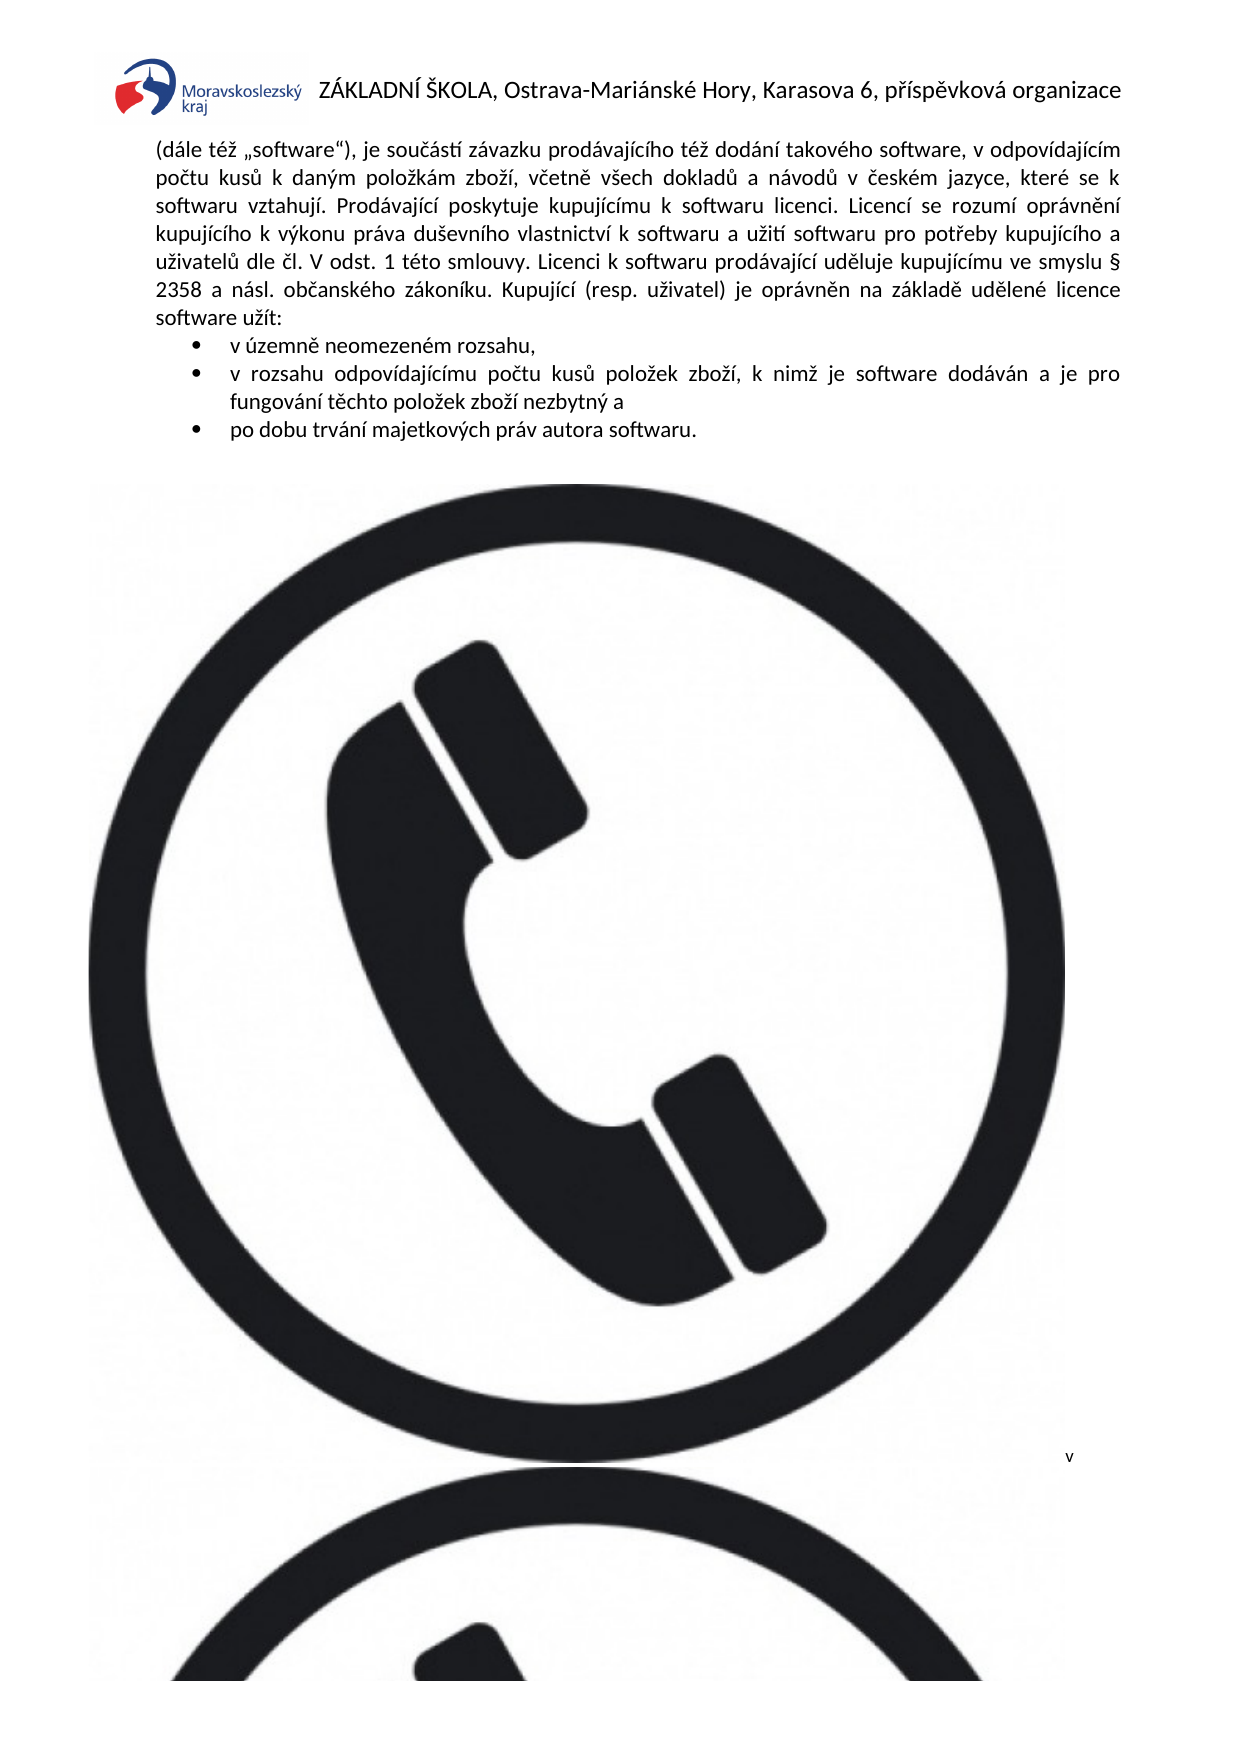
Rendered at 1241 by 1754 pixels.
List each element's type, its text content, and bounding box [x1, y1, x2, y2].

list po dobu trvání majetkových práv autora softwaru. [192, 415, 1122, 443]
picture [88, 484, 1065, 1463]
list v rozsahu odpovídajícímu počtu kusů položek zboží, k nimž je software dodáván a je pro fungování těchto položek zboží nezbytný a [192, 359, 1122, 415]
picture [88, 1467, 1065, 1681]
list v územně neomezeném rozsahu, [192, 331, 1122, 359]
list Pokud je pro správné a úplné fungování zboží či jeho jednotlivých položek nezbytný jakýkoliv software (dále též „software“), je součástí závazku prodávajícího též dodání takového software, v odpovídajícím počtu kusů k daným položkám zboží, včetně všech dokladů a návodů v českém jazyce, které se k softwaru vztahují. Prodávající poskytuje kupujícímu k softwaru licenci. Licencí se rozumí oprávnění kupujícího k výkonu práva duševního vlastnictví k softwaru a užití softwaru pro potřeby kupujícího a uživatelů dle čl. V odst. 1 této smlouvy. Licenci k softwaru prodávající uděluje kupujícímu ve smyslu § 2358 a násl. občanského zákoníku. Kupující (resp. uživatel) je oprávněn na základě udělené licence software užít: [118, 135, 1122, 331]
